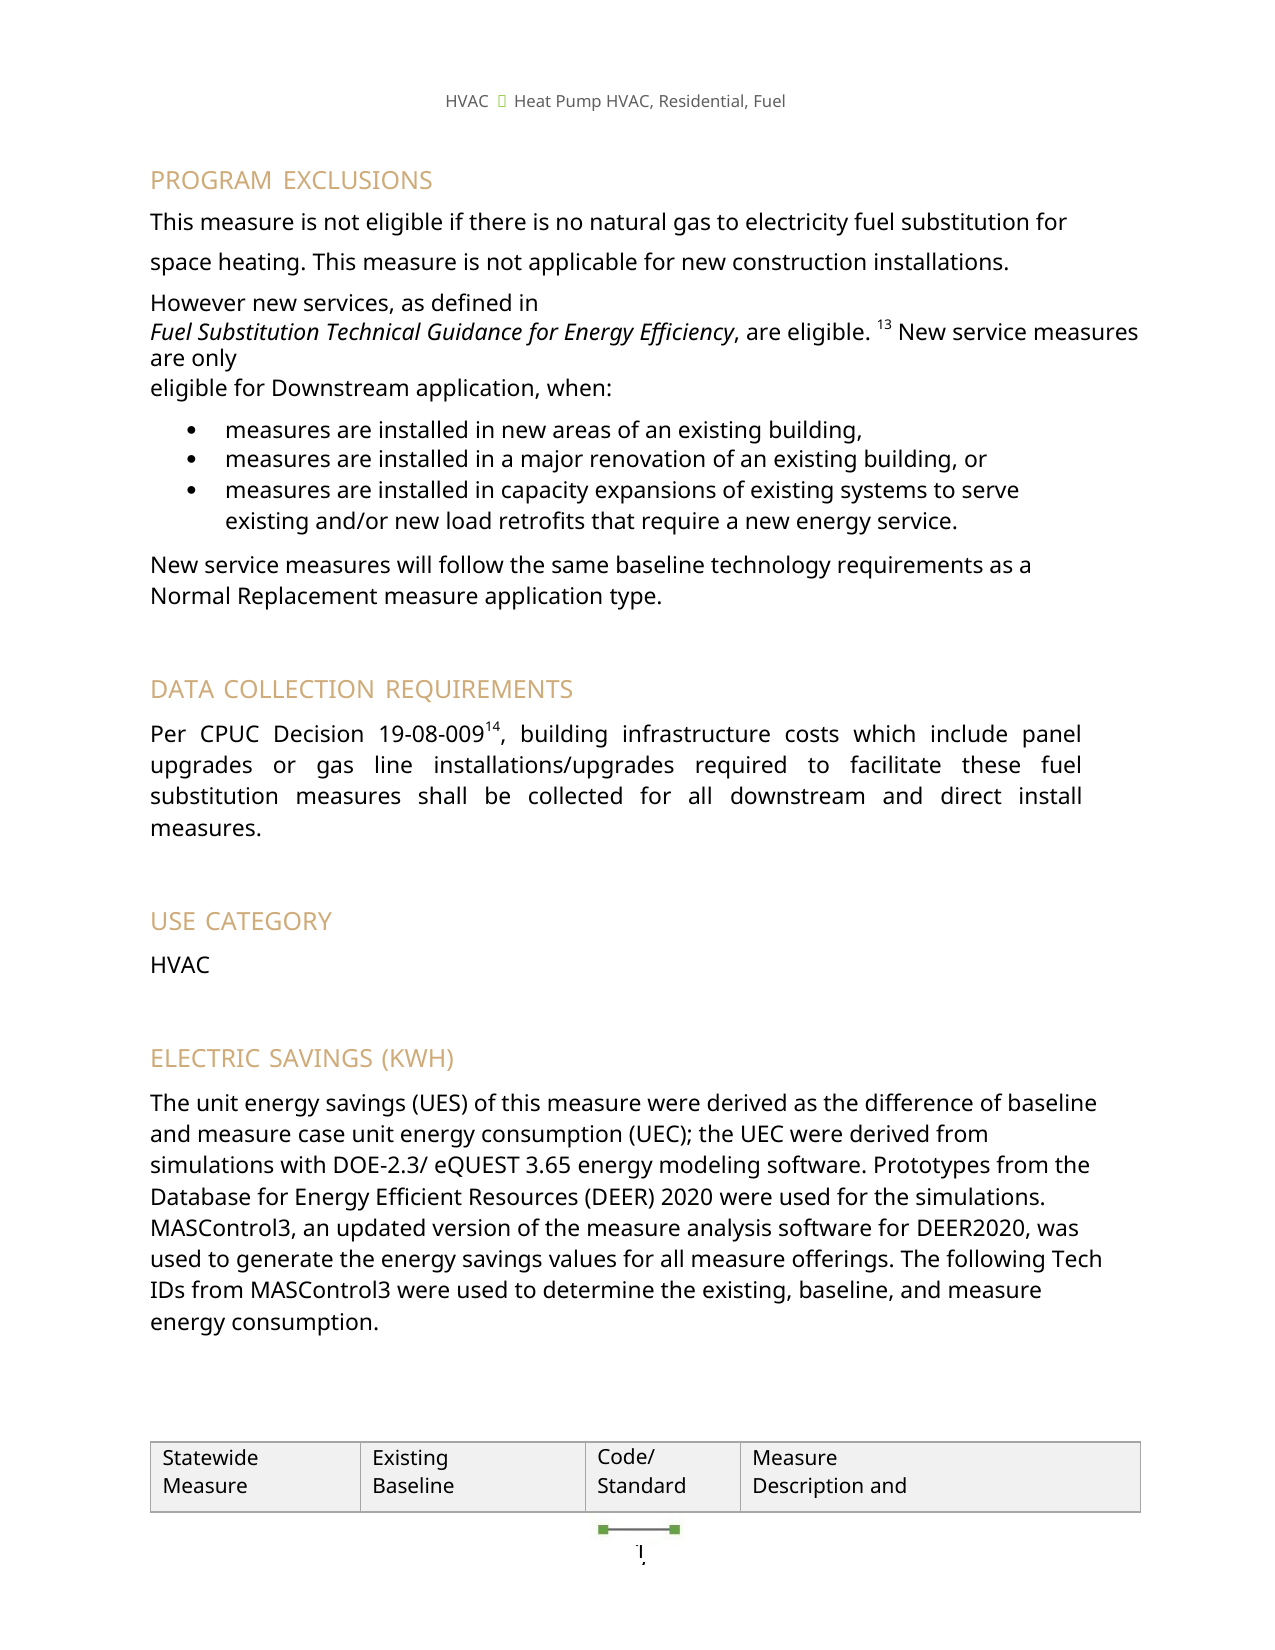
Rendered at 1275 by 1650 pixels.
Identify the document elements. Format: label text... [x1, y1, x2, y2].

text Fuel Substitution Technical Guidance for Energy Efficiency, are eligible. 13 New service measures are only [150, 319, 1156, 372]
list measures are installed in a major renovation of an existing building, or [187, 444, 1156, 473]
text The unit energy savings (UES) of this measure were derived as the difference of baseline and measure case unit energy consumption (UEC); the UEC were derived from simulations with DOE-2.3/ eQUEST 3.65 energy modeling software. Prototypes from the Database for Energy Efficient Resources (DEER) 2020 were used for the simulations. MASControl3, an updated version of the measure analysis software for DEER2020, was used to generate the energy savings values for all measure offerings. The following Tech IDs from MASControl3 were used to determine the existing, baseline, and measure energy consumption. [150, 1087, 1117, 1337]
list measures are installed in capacity expansions of existing systems to serve existing and/or new load retrofits that require a new energy service. [187, 473, 1088, 536]
subtitle DATA COLLECTION REQUIREMENTS [150, 672, 1156, 706]
picture [589, 1513, 685, 1546]
text Per CPUC Decision 19-08-00914, building infrastructure costs which include panel upgrades or gas line installations/upgrades required to facilitate these fuel substitution measures shall be collected for all downstream and direct install measures. [150, 718, 1083, 843]
table_header Existing Baseline Description and DEER Tech ID [361, 1443, 585, 1511]
text HVAC [150, 949, 1156, 980]
text New service measures will follow the same baseline technology requirements as a Normal Replacement measure application type. [150, 549, 1106, 611]
table_header Measure Description and DEER Tech ID [741, 1443, 1140, 1511]
subtitle PROGRAM EXCLUSIONS [150, 162, 1156, 197]
table_header Statewide Measure Offering ID [151, 1443, 360, 1511]
subtitle ELECTRIC SAVINGS (KWH) [150, 1041, 1156, 1075]
text This measure is not eligible if there is no natural gas to electricity fuel substitution for space heating. This measure is not applicable for new construction installations. However new services, as defined in [150, 198, 1101, 319]
subtitle USE CATEGORY [150, 903, 1156, 937]
table_header Code/ Standard Baseline Description [586, 1443, 740, 1511]
text eligible for Downstream application, when: [150, 372, 1156, 403]
list measures are installed in new areas of an existing building, [187, 415, 1156, 444]
